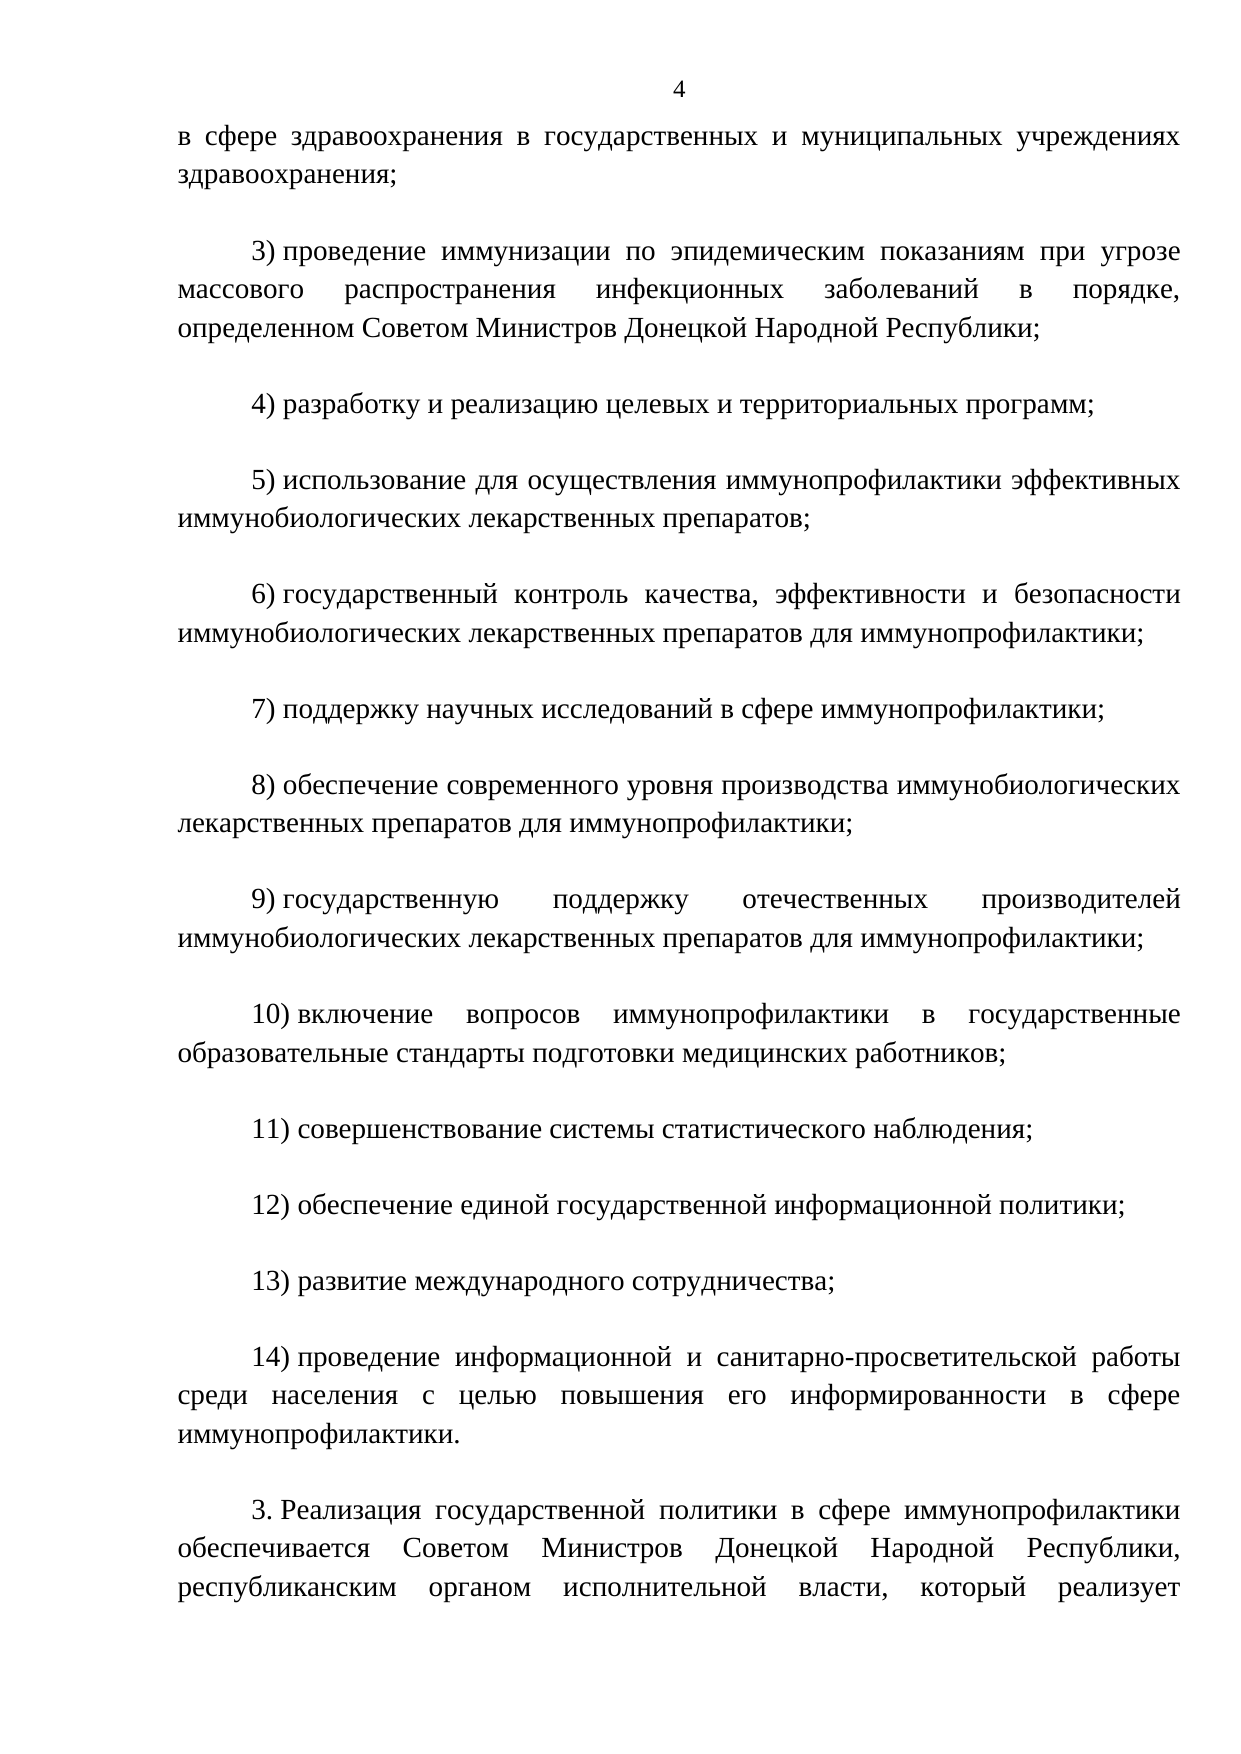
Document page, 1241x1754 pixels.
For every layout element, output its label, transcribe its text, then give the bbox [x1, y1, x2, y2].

text 7) поддержку научных исследований в сфере иммунопрофилактики; [177, 691, 1181, 724]
text 14) проведение информационной и санитарно-просветительской работы среди населения с целью повышения его информированности в сфере иммунопрофилактики. [177, 1411, 1181, 1449]
text 13) развитие международного сотрудничества; [177, 1263, 1181, 1296]
text 11) совершенствование системы статистического наблюдения; [177, 1111, 1181, 1144]
text 10) включение вопросов иммунопрофилактики в государственные образовательные стандарты подготовки медицинских работников; [177, 996, 1181, 1068]
text 9) государственную поддержку отечественных производителей иммунобиологических лекарственных препаратов для иммунопрофилактики; [177, 882, 1181, 954]
text 3) проведение иммунизации по эпидемическим показаниям при угрозе массового распространения инфекционных заболеваний в порядке, определенном Советом Министров Донецкой Народной Республики; [177, 233, 1181, 343]
text 6) государственный контроль качества, эффективности и безопасности иммунобиологических лекарственных препаратов для иммунопрофилактики; [177, 576, 1181, 648]
text 5) использование для осуществления иммунопрофилактики эффективных иммунобиологических лекарственных препаратов; [177, 462, 1181, 534]
text 8) обеспечение современного уровня производства иммунобиологических лекарственных препаратов для иммунопрофилактики; [177, 767, 1181, 839]
text 4) разработку и реализацию целевых и территориальных программ; [177, 386, 1181, 419]
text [177, 118, 1181, 190]
text 14) проведение информационной и санитарно-просветительской работы среди населения с целью повышения его информированности в сфере иммунопрофилактики. [177, 1339, 1181, 1378]
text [177, 1492, 1181, 1603]
text 12) обеспечение единой государственной информационной политики; [177, 1187, 1181, 1220]
